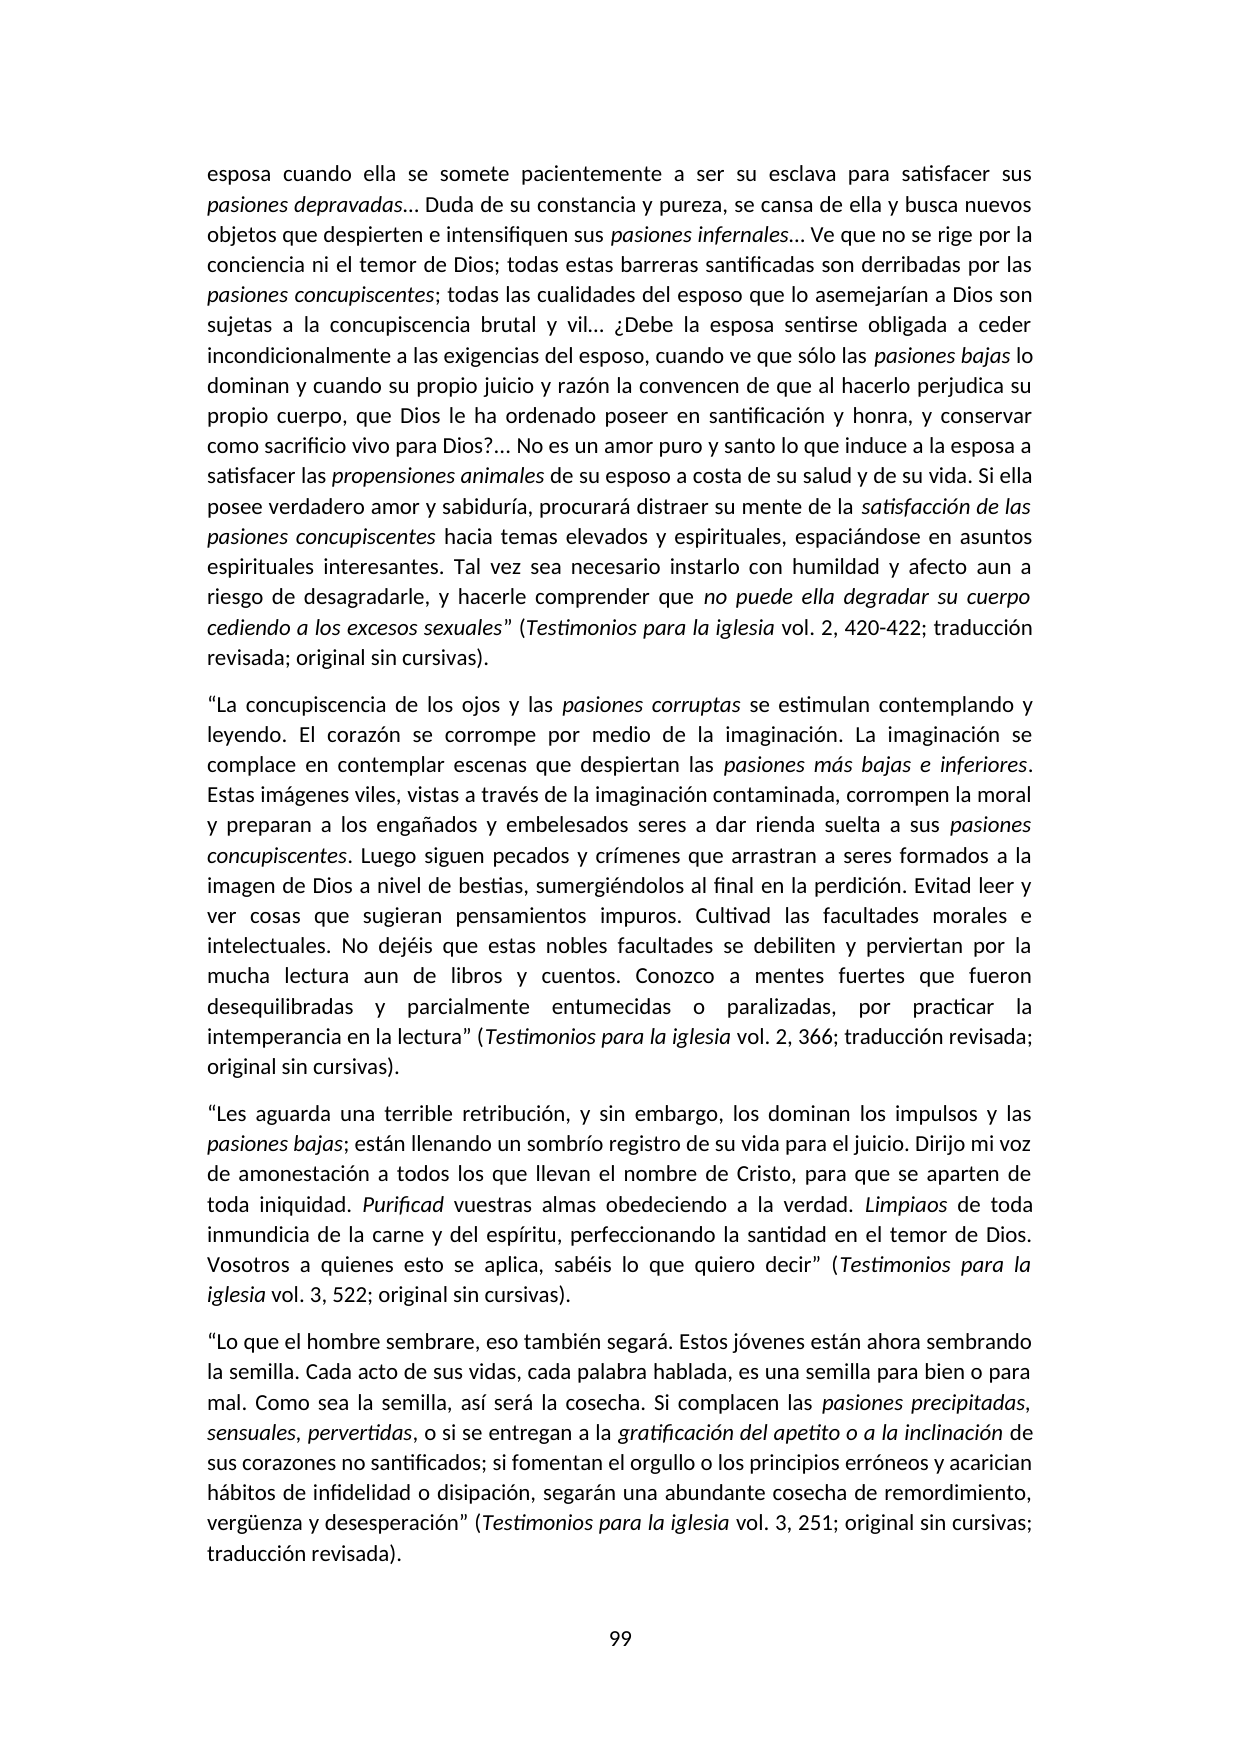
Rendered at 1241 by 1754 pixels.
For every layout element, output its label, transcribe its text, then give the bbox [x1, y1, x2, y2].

text “La concupiscencia de los ojos y las pasiones corruptas se estimulan contemplando y leyendo. El corazón se corrompe por medio de la imaginación. La imaginación se complace en contemplar escenas que despiertan las pasiones más bajas e inferiores. Estas imágenes viles, vistas a través de la imaginación contaminada, corrompen la moral y preparan a los engañados y embelesados seres a dar rienda suelta a sus pasiones concupiscentes. Luego siguen pecados y crímenes que arrastran a seres formados a la imagen de Dios a nivel de bestias, sumergiéndolos al final en la perdición. Evitad leer y ver cosas que sugieran pensamientos impuros. Cultivad las facultades morales e intelectuales. No dejéis que estas nobles facultades se debiliten y perviertan por la mucha lectura aun de libros y cuentos. Conozco a mentes fuertes que fueron desequilibradas y parcialmente entumecidas o paralizadas, por practicar la intemperancia en la lectura” (Testimonios para la iglesia vol. 2, 366; traducción revisada; original sin cursivas). [207, 690, 1033, 1080]
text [207, 159, 1033, 671]
text “Les aguarda una terrible retribución, y sin embargo, los dominan los impulsos y las pasiones bajas; están llenando un sombrío registro de su vida para el juicio. Dirijo mi voz de amonestación a todos los que llevan el nombre de Cristo, para que se aparten de toda iniquidad. Purificad vuestras almas obedeciendo a la verdad. Limpiaos de toda inmundicia de la carne y del espíritu, perfeccionando la santidad en el temor de Dios. Vosotros a quienes esto se aplica, sabéis lo que quiero decir” (Testimonios para la iglesia vol. 3, 522; original sin cursivas). [207, 1099, 1033, 1308]
text “Lo que el hombre sembrare, eso también segará. Estos jóvenes están ahora sembrando la semilla. Cada acto de sus vidas, cada palabra hablada, es una semilla para bien o para mal. Como sea la semilla, así será la cosecha. Si complacen las pasiones precipitadas, sensuales, pervertidas, o si se entregan a la gratificación del apetito o a la inclinación de sus corazones no santificados; si fomentan el orgullo o los principios erróneos y acarician hábitos de infidelidad o disipación, segarán una abundante cosecha de remordimiento, vergüenza y desesperación” (Testimonios para la iglesia vol. 3, 251; original sin cursivas; traducción revisada). [207, 1327, 1033, 1567]
